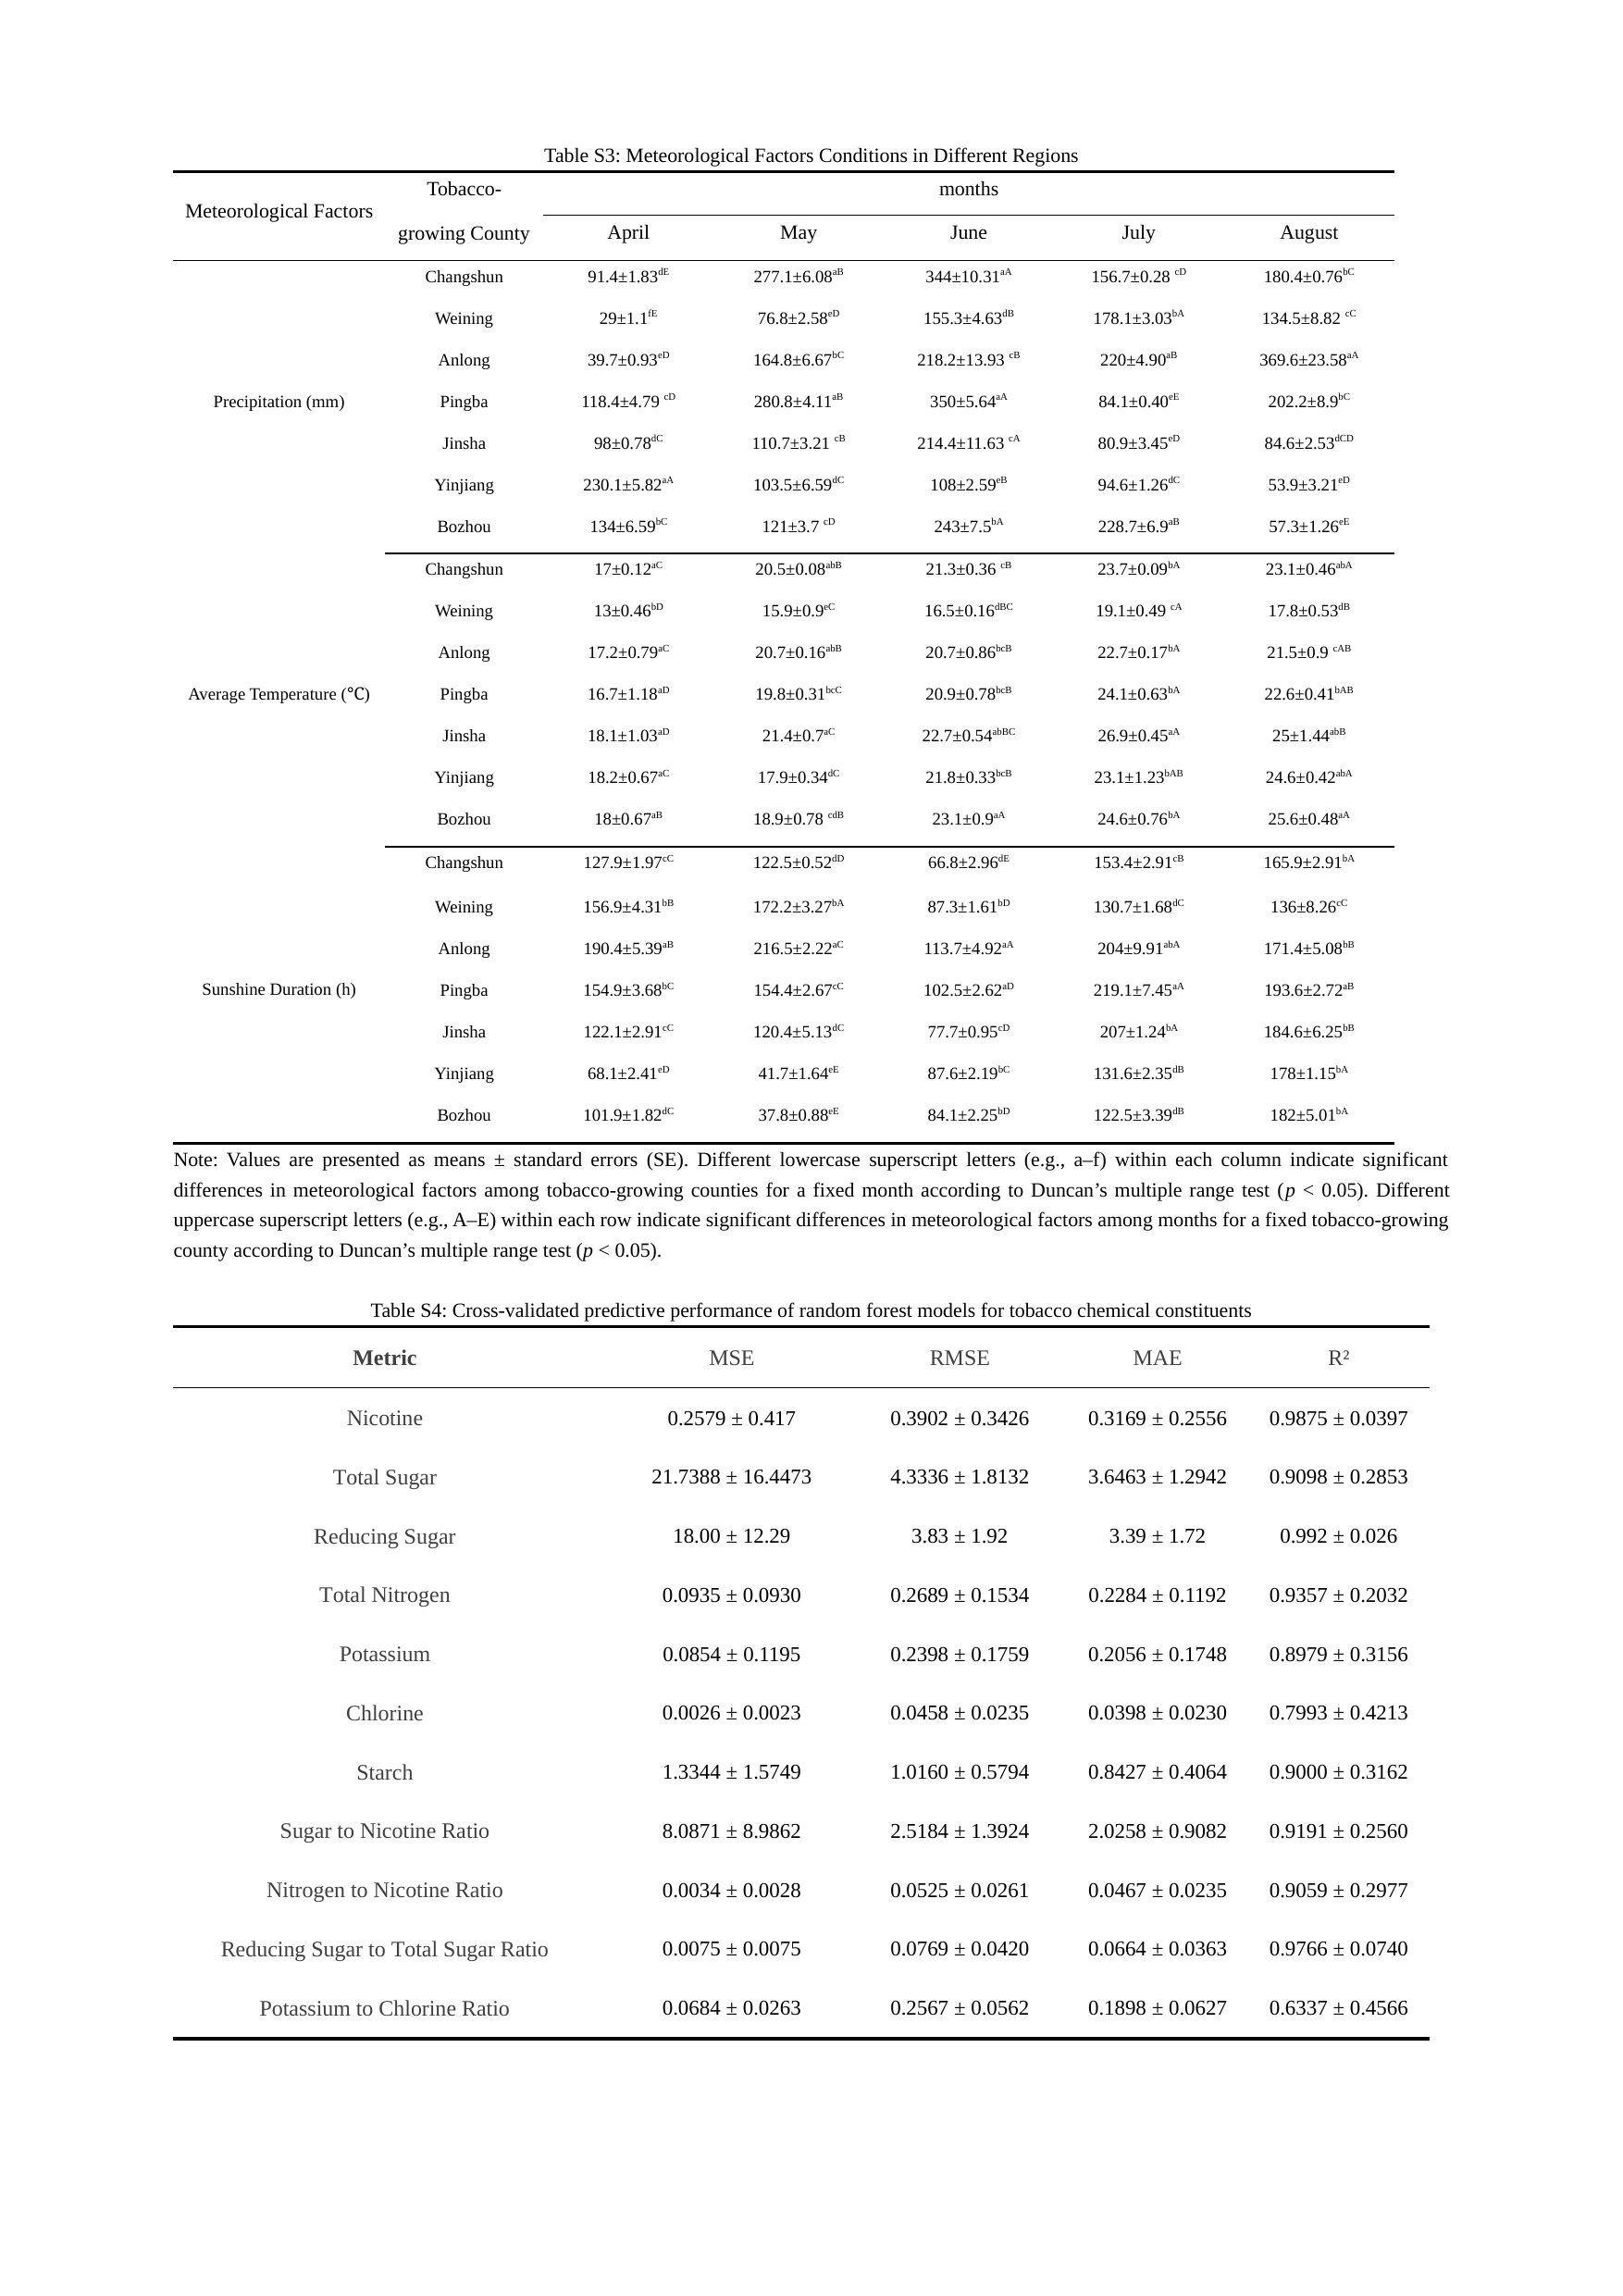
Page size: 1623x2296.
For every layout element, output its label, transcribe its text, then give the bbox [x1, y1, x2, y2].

table_header Meteorological Factors [173, 173, 385, 260]
table_cell 0.0684 ± 0.0263 [611, 1979, 852, 2037]
table_cell 216.5±2.22aC [713, 934, 884, 974]
table_cell 182±5.01bA [1224, 1100, 1394, 1141]
table_cell 190.4±5.39aB [543, 934, 713, 974]
table_cell 37.8±0.88eE [713, 1100, 884, 1141]
table_header MAE [1067, 1328, 1248, 1386]
table_cell 53.9±3.21eD [1224, 469, 1394, 511]
table_cell 20.9±0.78bcB [884, 679, 1054, 721]
table_cell 0.6337 ± 0.4566 [1248, 1979, 1430, 2037]
table_cell 0.3169 ± 0.2556 [1067, 1388, 1248, 1447]
table_cell Changshun [385, 554, 543, 596]
table_cell 118.4±4.79 cD [543, 386, 713, 428]
table_cell 77.7±0.95cD [884, 1017, 1054, 1058]
table_cell 228.7±6.9aB [1054, 511, 1224, 552]
table_cell 25±1.44abB [1224, 721, 1394, 763]
table_cell 57.3±1.26eE [1224, 511, 1394, 552]
table_cell 20.7±0.86bcB [884, 638, 1054, 679]
table_cell 155.3±4.63dB [884, 303, 1054, 344]
text Note: Values are presented as means ± standard errors (SE). Different lowercase superscript letters (e.g., a–f) within each column indicate significant differences in meteorological factors among tobacco-growing counties for a fixed month according to Duncan’s multiple range test (p < 0.05). Different uppercase superscript letters (e.g., A–E) within each row indicate significant differences in meteorological factors among months for a fixed tobacco-growing county according to Duncan’s multiple range test (p < 0.05). [173, 1145, 1450, 1265]
table_cell 13±0.46bD [543, 596, 713, 638]
table_cell 277.1±6.08aB [713, 261, 884, 303]
table_cell 8.0871 ± 8.9862 [611, 1801, 852, 1860]
table_cell 29±1.1fE [543, 303, 713, 344]
table_cell Jinsha [385, 721, 543, 763]
table_cell 103.5±6.59dC [713, 469, 884, 511]
table_cell 84.1±0.40eE [1054, 386, 1224, 428]
table_cell 108±2.59eB [884, 469, 1054, 511]
table_cell May [713, 216, 884, 260]
table_cell Total Sugar [173, 1447, 611, 1507]
table_cell 122.1±2.91cC [543, 1017, 713, 1058]
table_cell 16.7±1.18aD [543, 679, 713, 721]
table_cell Bozhou [385, 511, 543, 552]
table_cell 20.7±0.16abB [713, 638, 884, 679]
table_cell 23.1±0.9aA [884, 804, 1054, 846]
table_cell 102.5±2.62aD [884, 975, 1054, 1016]
table_cell 0.0664 ± 0.0363 [1067, 1919, 1248, 1979]
table_cell 180.4±0.76bC [1224, 261, 1394, 303]
table_header Tobacco-growing County [385, 173, 543, 260]
table_cell 0.8979 ± 0.3156 [1248, 1624, 1430, 1683]
table_cell 18.9±0.78 cdB [713, 804, 884, 846]
table_cell 18.00 ± 12.29 [611, 1507, 852, 1565]
table_cell 0.9875 ± 0.0397 [1248, 1388, 1430, 1447]
table_cell 20.5±0.08abB [713, 554, 884, 596]
table_cell 136±8.26cC [1224, 888, 1394, 933]
table_cell 0.9098 ± 0.2853 [1248, 1447, 1430, 1507]
table_cell 25.6±0.48aA [1224, 804, 1394, 846]
table_cell 101.9±1.82dC [543, 1100, 713, 1141]
table_cell 0.0935 ± 0.0930 [611, 1565, 852, 1624]
table_cell 171.4±5.08bB [1224, 934, 1394, 974]
table_cell 122.5±0.52dD [713, 848, 884, 888]
table_cell Nicotine [173, 1388, 611, 1447]
table_cell April [543, 216, 713, 260]
table_cell 110.7±3.21 cB [713, 428, 884, 469]
table_cell 121±3.7 cD [713, 511, 884, 552]
table_cell 202.2±8.9bC [1224, 386, 1394, 428]
table_cell 24.6±0.76bA [1054, 804, 1224, 846]
table_cell 0.0034 ± 0.0028 [611, 1860, 852, 1919]
table_cell July [1054, 216, 1224, 260]
table_cell 17±0.12aC [543, 554, 713, 596]
table_cell 21.4±0.7aC [713, 721, 884, 763]
table_cell Changshun [385, 848, 543, 888]
table_cell 0.0026 ± 0.0023 [611, 1683, 852, 1743]
table_cell 0.2567 ± 0.0562 [852, 1979, 1067, 2037]
table_cell 113.7±4.92aA [884, 934, 1054, 974]
table_cell 2.5184 ± 1.3924 [852, 1801, 1067, 1860]
table_cell 154.9±3.68bC [543, 975, 713, 1016]
table_cell 0.1898 ± 0.0627 [1067, 1979, 1248, 2037]
table_cell Nitrogen to Nicotine Ratio [173, 1860, 611, 1919]
table_cell 0.0525 ± 0.0261 [852, 1860, 1067, 1919]
table_cell 15.9±0.9eC [713, 596, 884, 638]
table_cell 127.9±1.97cC [543, 848, 713, 888]
table_cell 0.2056 ± 0.1748 [1067, 1624, 1248, 1683]
table_cell 0.992 ± 0.026 [1248, 1507, 1430, 1565]
table_cell Average Temperature (℃) [173, 552, 385, 846]
table_cell 0.9766 ± 0.0740 [1248, 1919, 1430, 1979]
table_cell 130.7±1.68dC [1054, 888, 1224, 933]
table_cell Chlorine [173, 1683, 611, 1743]
table_cell 66.8±2.96dE [884, 848, 1054, 888]
table_cell 0.0398 ± 0.0230 [1067, 1683, 1248, 1743]
table_cell Precipitation (mm) [173, 261, 385, 552]
table_cell 218.2±13.93 cB [884, 344, 1054, 386]
table_cell 120.4±5.13dC [713, 1017, 884, 1058]
table_cell 134.5±8.82 cC [1224, 303, 1394, 344]
table_cell 91.4±1.83dE [543, 261, 713, 303]
table_cell 23.1±0.46abA [1224, 554, 1394, 596]
table_cell 154.4±2.67cC [713, 975, 884, 1016]
table_cell Weining [385, 596, 543, 638]
table_cell 280.8±4.11aB [713, 386, 884, 428]
table_cell 19.1±0.49 cA [1054, 596, 1224, 638]
table_cell 23.1±1.23bAB [1054, 763, 1224, 804]
table_cell 131.6±2.35dB [1054, 1059, 1224, 1099]
table_cell Anlong [385, 638, 543, 679]
table_cell Potassium [173, 1624, 611, 1683]
table_cell 0.2689 ± 0.1534 [852, 1565, 1067, 1624]
table_cell 17.2±0.79aC [543, 638, 713, 679]
table_cell 4.3336 ± 1.8132 [852, 1447, 1067, 1507]
table_cell 207±1.24bA [1054, 1017, 1224, 1058]
table_cell Changshun [385, 261, 543, 303]
table_cell 230.1±5.82aA [543, 469, 713, 511]
table_cell 17.8±0.53dB [1224, 596, 1394, 638]
table_cell Pingba [385, 975, 543, 1016]
table_cell 243±7.5bA [884, 511, 1054, 552]
table_cell 18.2±0.67aC [543, 763, 713, 804]
table_cell 0.9000 ± 0.3162 [1248, 1743, 1430, 1801]
table_cell Jinsha [385, 1017, 543, 1058]
table_cell 87.3±1.61bD [884, 888, 1054, 933]
table_cell 204±9.91abA [1054, 934, 1224, 974]
table_cell 0.8427 ± 0.4064 [1067, 1743, 1248, 1801]
table_cell Reducing Sugar [173, 1507, 611, 1565]
table_cell 156.9±4.31bB [543, 888, 713, 933]
table_cell 0.0854 ± 0.1195 [611, 1624, 852, 1683]
table_cell 0.9059 ± 0.2977 [1248, 1860, 1430, 1919]
table_cell 0.3902 ± 0.3426 [852, 1388, 1067, 1447]
table_cell Anlong [385, 934, 543, 974]
table_cell 24.1±0.63bA [1054, 679, 1224, 721]
table_cell 350±5.64aA [884, 386, 1054, 428]
table_header RMSE [852, 1328, 1067, 1386]
table_cell Bozhou [385, 804, 543, 846]
table_header months [543, 173, 1394, 215]
table_cell 184.6±6.25bB [1224, 1017, 1394, 1058]
table_cell 76.8±2.58eD [713, 303, 884, 344]
table_cell 41.7±1.64eE [713, 1059, 884, 1099]
table_cell Pingba [385, 386, 543, 428]
table_cell Starch [173, 1743, 611, 1801]
table_cell 214.4±11.63 cA [884, 428, 1054, 469]
table_cell 2.0258 ± 0.9082 [1067, 1801, 1248, 1860]
table_cell 18.1±1.03aD [543, 721, 713, 763]
table_cell 164.8±6.67bC [713, 344, 884, 386]
table_cell 0.0458 ± 0.0235 [852, 1683, 1067, 1743]
table_cell Bozhou [385, 1100, 543, 1141]
text Table S3: Meteorological Factors Conditions in Different Regions [173, 140, 1450, 170]
table_cell 94.6±1.26dC [1054, 469, 1224, 511]
table_cell 19.8±0.31bcC [713, 679, 884, 721]
table_cell 21.8±0.33bcB [884, 763, 1054, 804]
table_cell Weining [385, 888, 543, 933]
table_cell 1.3344 ± 1.5749 [611, 1743, 852, 1801]
table_cell 134±6.59bC [543, 511, 713, 552]
table_cell 23.7±0.09bA [1054, 554, 1224, 596]
table_cell 21.5±0.9 cAB [1224, 638, 1394, 679]
table_cell 98±0.78dC [543, 428, 713, 469]
table_cell 219.1±7.45aA [1054, 975, 1224, 1016]
table_cell Weining [385, 303, 543, 344]
table_cell 1.0160 ± 0.5794 [852, 1743, 1067, 1801]
table_cell Pingba [385, 679, 543, 721]
table_cell 68.1±2.41eD [543, 1059, 713, 1099]
table_cell 178±1.15bA [1224, 1059, 1394, 1099]
table_cell 24.6±0.42abA [1224, 763, 1394, 804]
table_cell Yinjiang [385, 763, 543, 804]
table_cell Sunshine Duration (h) [173, 846, 385, 1141]
table_cell June [884, 216, 1054, 260]
table_cell 0.2398 ± 0.1759 [852, 1624, 1067, 1683]
table_cell 18±0.67aB [543, 804, 713, 846]
table_header R² [1248, 1328, 1430, 1386]
table_cell 3.83 ± 1.92 [852, 1507, 1067, 1565]
table_cell 344±10.31aA [884, 261, 1054, 303]
table_cell 39.7±0.93eD [543, 344, 713, 386]
table_cell 87.6±2.19bC [884, 1059, 1054, 1099]
table_cell 165.9±2.91bA [1224, 848, 1394, 888]
table_cell 84.6±2.53dCD [1224, 428, 1394, 469]
table_cell 122.5±3.39dB [1054, 1100, 1224, 1141]
table_cell 156.7±0.28 cD [1054, 261, 1224, 303]
table_cell Anlong [385, 344, 543, 386]
table_cell 0.2284 ± 0.1192 [1067, 1565, 1248, 1624]
table_cell 369.6±23.58aA [1224, 344, 1394, 386]
table_cell 0.0769 ± 0.0420 [852, 1919, 1067, 1979]
table_cell 21.3±0.36 cB [884, 554, 1054, 596]
table_cell 3.39 ± 1.72 [1067, 1507, 1248, 1565]
table_cell Total Nitrogen [173, 1565, 611, 1624]
table_cell 172.2±3.27bA [713, 888, 884, 933]
table_cell 153.4±2.91cB [1054, 848, 1224, 888]
table_cell 0.2579 ± 0.417 [611, 1388, 852, 1447]
table_cell 0.0467 ± 0.0235 [1067, 1860, 1248, 1919]
table_cell 26.9±0.45aA [1054, 721, 1224, 763]
table_cell Jinsha [385, 428, 543, 469]
table_cell 22.7±0.17bA [1054, 638, 1224, 679]
table_cell Yinjiang [385, 469, 543, 511]
table_cell Sugar to Nicotine Ratio [173, 1801, 611, 1860]
text Table S4: Cross-validated predictive performance of random forest models for tobacco chemical constituents [173, 1295, 1450, 1325]
table_cell 0.7993 ± 0.4213 [1248, 1683, 1430, 1743]
table_cell 193.6±2.72aB [1224, 975, 1394, 1016]
table_cell 0.9357 ± 0.2032 [1248, 1565, 1430, 1624]
table_cell 21.7388 ± 16.4473 [611, 1447, 852, 1507]
table_header Metric [173, 1328, 611, 1386]
table_cell August [1224, 216, 1394, 260]
table_cell 0.0075 ± 0.0075 [611, 1919, 852, 1979]
table_cell 3.6463 ± 1.2942 [1067, 1447, 1248, 1507]
table_cell 22.7±0.54abBC [884, 721, 1054, 763]
table_cell 16.5±0.16dBC [884, 596, 1054, 638]
table_cell 17.9±0.34dC [713, 763, 884, 804]
table_cell 0.9191 ± 0.2560 [1248, 1801, 1430, 1860]
table_cell 22.6±0.41bAB [1224, 679, 1394, 721]
table_header MSE [611, 1328, 852, 1386]
table_cell 84.1±2.25bD [884, 1100, 1054, 1141]
table_cell 178.1±3.03bA [1054, 303, 1224, 344]
table_cell 80.9±3.45eD [1054, 428, 1224, 469]
table_cell Potassium to Chlorine Ratio [173, 1979, 611, 2037]
table_cell Yinjiang [385, 1059, 543, 1099]
table_cell 220±4.90aB [1054, 344, 1224, 386]
table_cell Reducing Sugar to Total Sugar Ratio [173, 1919, 611, 1979]
